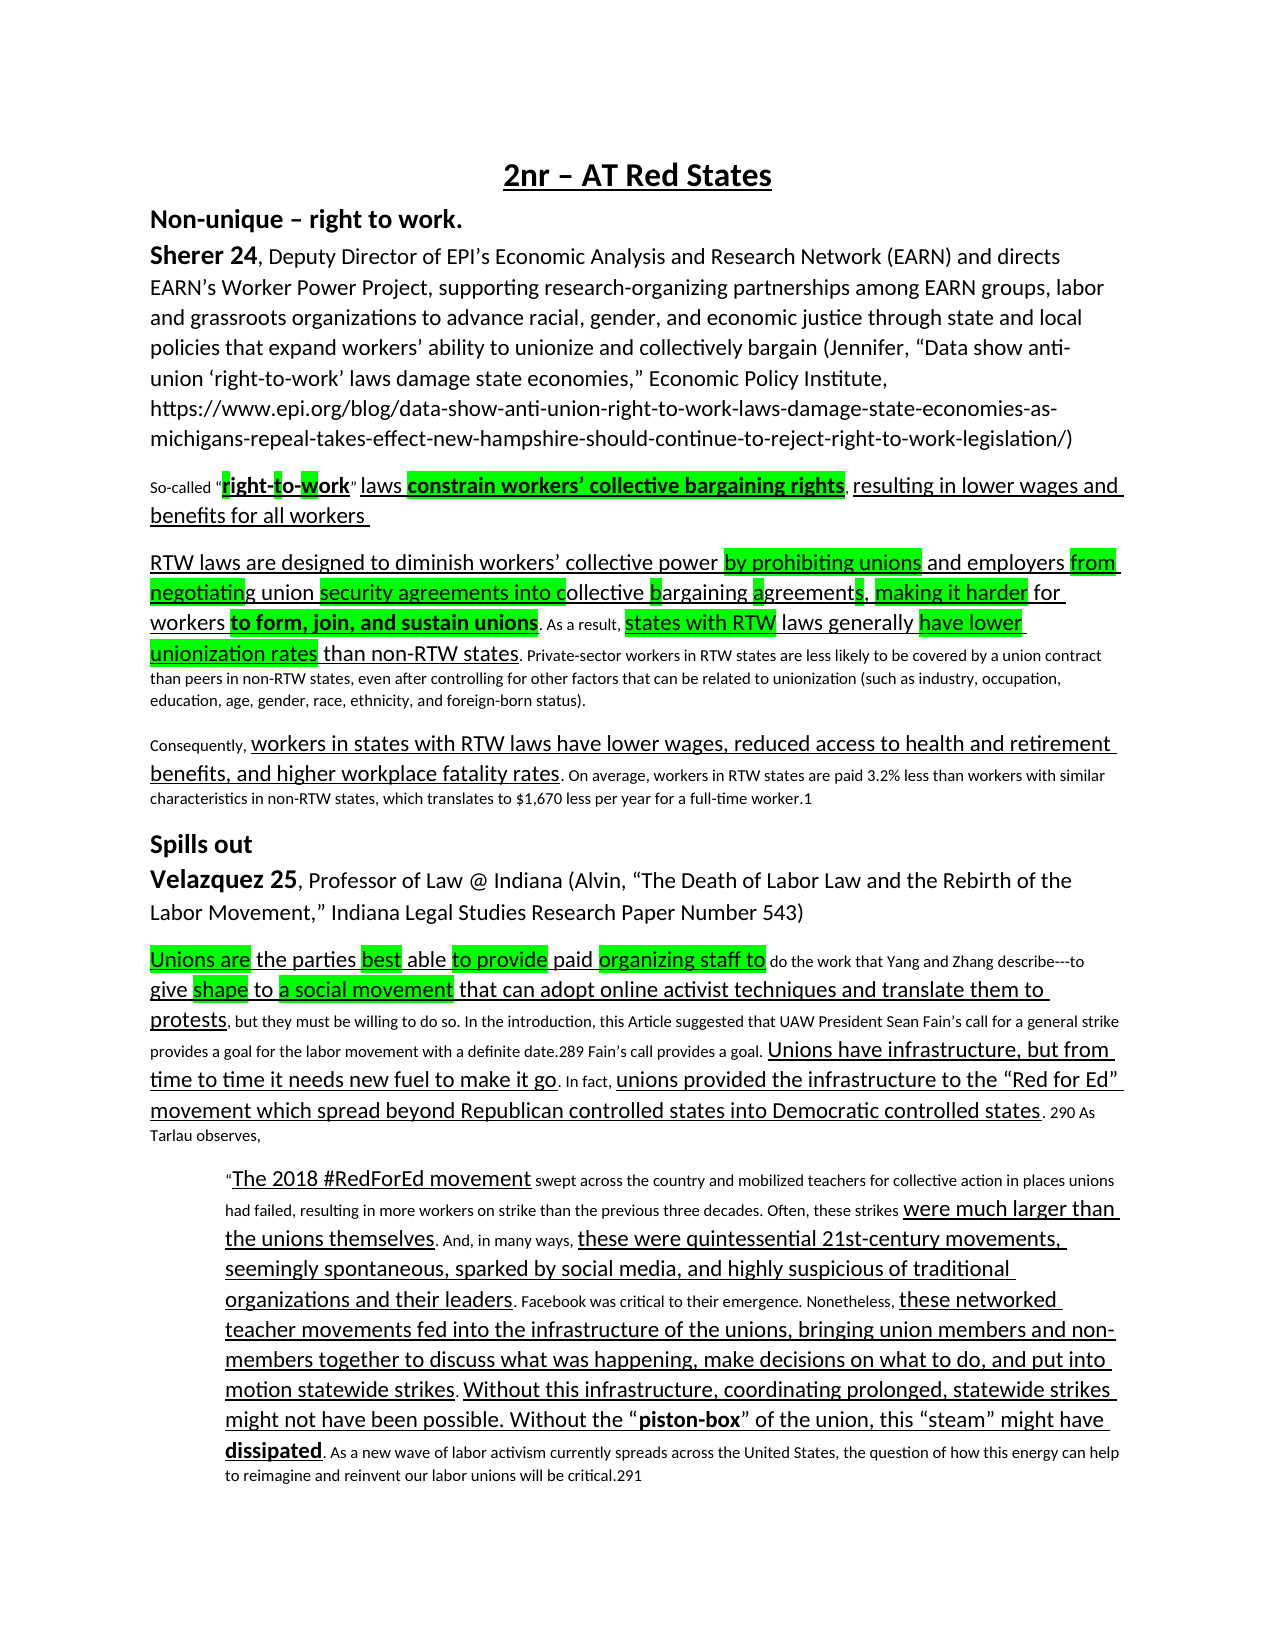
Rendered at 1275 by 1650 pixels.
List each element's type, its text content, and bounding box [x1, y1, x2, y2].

text Unions are the parties best able to provide paid organizing staff to do the work that Yang and Zhang describe---to give shape to a social movement that can adopt online activist techniques and translate them to protests, but they must be willing to do so. In the introduction, this Article suggested that UAW President Sean Fain’s call for a general strike provides a goal for the labor movement with a definite date.289 Fain’s call provides a goal. Unions have infrastructure, but from time to time it needs new fuel to make it go. In fact, unions provided the infrastructure to the “Red for Ed” movement which spread beyond Republican controlled states into Democratic controlled states. 290 As Tarlau observes, [150, 945, 1125, 1146]
text Consequently, workers in states with RTW laws have lower wages, reduced access to health and retirement benefits, and higher workplace fatality rates. On average, workers in RTW states are paid 3.2% less than workers with similar characteristics in non-RTW states, which translates to $1,670 less per year for a full-time worker.1 [150, 729, 1125, 809]
text “The 2018 #RedForEd movement swept across the country and mobilized teachers for collective action in places unions had failed, resulting in more workers on strike than the previous three decades. Often, these strikes were much larger than the unions themselves. And, in many ways, these were quintessential 21st-century movements, seemingly spontaneous, sparked by social media, and highly suspicious of traditional organizations and their leaders. Facebook was critical to their emergence. Nonetheless, these networked teacher movements fed into the infrastructure of the unions, bringing union members and non-members together to discuss what was happening, make decisions on what to do, and put into motion statewide strikes. Without this infrastructure, coordinating prolonged, statewide strikes might not have been possible. Without the “piston-box” of the union, this “steam” might have dissipated. As a new wave of labor activism currently spreads across the United States, the question of how this energy can help to reimagine and reinvent our labor unions will be critical.291 [225, 1164, 1125, 1486]
text Velazquez 25, Professor of Law @ Indiana (Alvin, “The Death of Labor Law and the Rebirth of the Labor Movement,” Indiana Legal Studies Research Paper Number 543) [150, 863, 1125, 926]
text RTW laws are designed to diminish workers’ collective power by prohibiting unions and employers from negotiating union security agreements into collective bargaining agreements, making it harder for workers to form, join, and sustain unions. As a result, states with RTW laws generally have lower unionization rates than non-RTW states. Private-sector workers in RTW states are less likely to be covered by a union contract than peers in non-RTW states, even after controlling for other factors that can be related to unionization (such as industry, occupation, education, age, gender, race, ethnicity, and foreign-born status). [150, 548, 1125, 711]
subtitle 2nr – AT Red States [150, 154, 1125, 195]
subtitle Non-unique – right to work. [150, 202, 1125, 235]
text Sherer 24, Deputy Director of EPI’s Economic Analysis and Research Network (EARN) and directs EARN’s Worker Power Project, supporting research-organizing partnerships among EARN groups, labor and grassroots organizations to advance racial, gender, and economic justice through state and local policies that expand workers’ ability to unionize and collectively bargain (Jennifer, “Data show anti-union ‘right-to-work’ laws damage state economies,” Economic Policy Institute, https://www.epi.org/blog/data-show-anti-union-right-to-work-laws-damage-state-economies-as-michigans-repeal-takes-effect-new-hampshire-should-continue-to-reject-right-to-work-legislation/) [150, 238, 1125, 452]
subtitle Spills out [150, 827, 1125, 860]
text So-called “right-to-work” laws constrain workers’ collective bargaining rights, resulting in lower wages and benefits for all workers [150, 471, 1125, 529]
